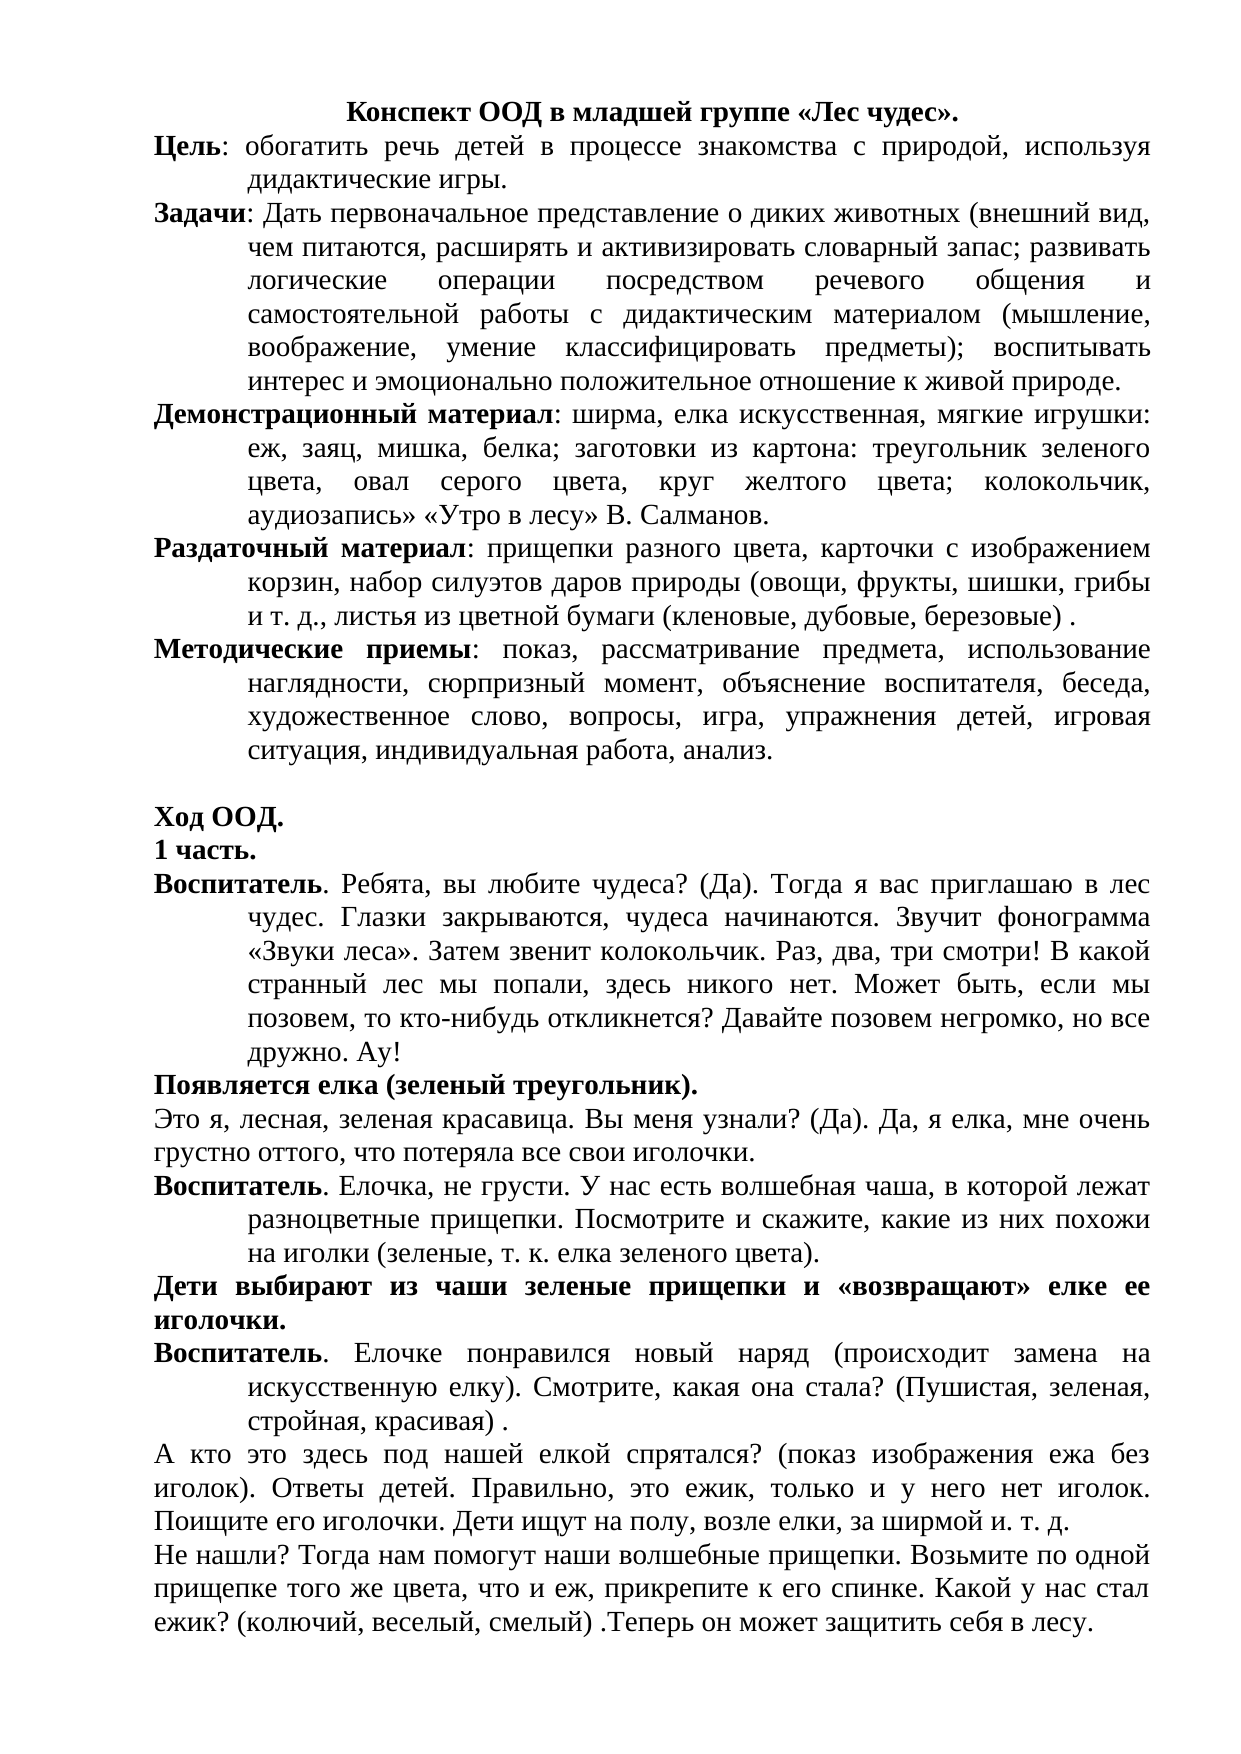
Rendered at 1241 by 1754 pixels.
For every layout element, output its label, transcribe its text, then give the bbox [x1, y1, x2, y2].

text Цель: обогатить речь детей в процессе знакомства с природой, используя дидактические игры. [153, 128, 1152, 195]
text Появляется елка (зеленый треугольник). [153, 1067, 1152, 1101]
text Ход ООД. [153, 799, 1152, 832]
text А кто это здесь под нашей елкой спрятался? (показ изображения ежа без иголок). Ответы детей. Правильно, это ежик, только и у него нет иголок. Поищите его иголочки. Дети ищут на полу, возле елки, за ширмой и. т. д. [153, 1436, 1152, 1537]
text Дети выбирают из чаши зеленые прищепки и «возвращают» елке ее иголочки. [153, 1268, 1152, 1336]
text Воспитатель. Ребята, вы любите чудеса? (Да). Тогда я вас приглашаю в лес чудес. Глазки закрываются, чудеса начинаются. Звучит фонограмма «Звуки леса». Затем звенит колокольчик. Раз, два, три смотри! В какой странный лес мы попали, здесь никого нет. Может быть, если мы позовем, то кто-нибудь откликнется? Давайте позовем негромко, но все дружно. Ау! [153, 866, 1152, 1067]
text Задачи: Дать первоначальное представление о диких животных (внешний вид, чем питаются, расширять и активизировать словарный запас; развивать логические операции посредством речевого общения и самостоятельной работы с дидактическим материалом (мышление, воображение, умение классифицировать предметы); воспитывать интерес и эмоционально положительное отношение к живой природе. [153, 195, 1152, 396]
text 1 часть. [153, 832, 1152, 866]
text Раздаточный материал: прищепки разного цвета, карточки с изображением корзин, набор силуэтов даров природы (овощи, фрукты, шишки, грибы и т. д., листья из цветной бумаги (кленовые, дубовые, березовые) . [153, 531, 1152, 631]
text Воспитатель. Елочка, не грусти. У нас есть волшебная чаша, в которой лежат разноцветные прищепки. Посмотрите и скажите, какие из них похожи на иголки (зеленые, т. к. елка зеленого цвета). [153, 1168, 1152, 1268]
text Воспитатель. Елочке понравился новый наряд (происходит замена на искусственную елку). Смотрите, какая она стала? (Пушистая, зеленая, стройная, красивая) . [153, 1336, 1152, 1436]
text Демонстрационный материал: ширма, елка искусственная, мягкие игрушки: еж, заяц, мишка, белка; заготовки из картона: треугольник зеленого цвета, овал серого цвета, круг желтого цвета; колокольчик, аудиозапись» «Утро в лесу» В. Салманов. [153, 396, 1152, 531]
text Методические приемы: показ, рассматривание предмета, использование наглядности, сюрпризный момент, объяснение воспитателя, беседа, художественное слово, вопросы, игра, упражнения детей, игровая ситуация, индивидуальная работа, анализ. [153, 631, 1152, 765]
text Это я, лесная, зеленая красавица. Вы меня узнали? (Да). Да, я елка, мне очень грустно оттого, что потеряла все свои иголочки. [153, 1101, 1152, 1168]
text Не нашли? Тогда нам помогут наши волшебные прищепки. Возьмите по одной прищепке того же цвета, что и еж, прикрепите к его спинке. Какой у нас стал ежик? (колючий, веселый, смелый) .Теперь он может защитить себя в лесу. [153, 1537, 1152, 1637]
subtitle Конспект ООД в младшей группе «Лес чудес». [153, 94, 1152, 128]
